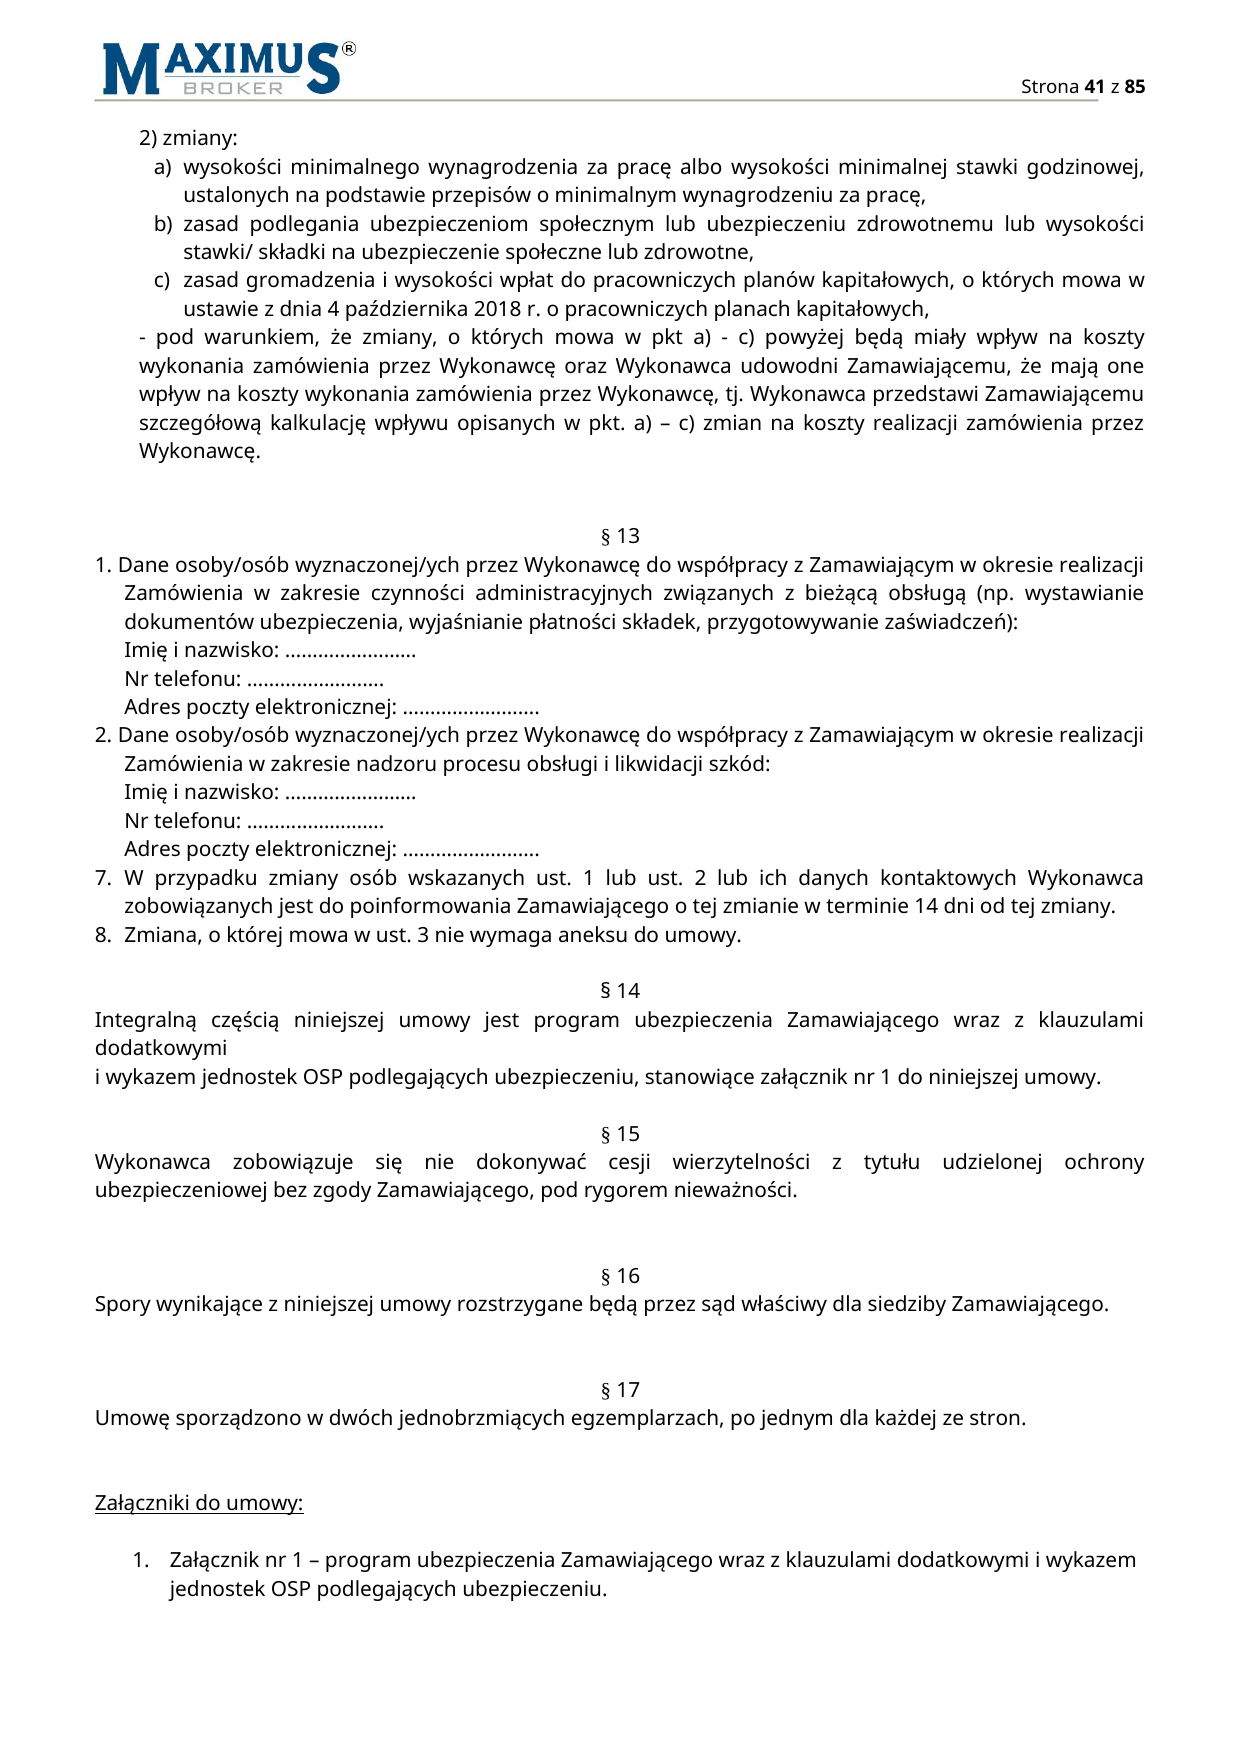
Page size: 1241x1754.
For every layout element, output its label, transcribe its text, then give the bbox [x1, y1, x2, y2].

list Zmiana, o której mowa w ust. 3 nie wymaga aneksu do umowy. [94, 920, 1146, 948]
text Umowę sporządzono w dwóch jednobrzmiących egzemplarzach, po jednym dla każdej ze stron. [94, 1403, 1146, 1432]
list 1. Dane osoby/osób wyznaczonej/ych przez Wykonawcę do współpracy z Zamawiającym w okresie realizacji Zamówienia w zakresie czynności administracyjnych związanych z bieżącą obsługą (np. wystawianie dokumentów ubezpieczenia, wyjaśnianie płatności składek, przygotowywanie zaświadczeń): [94, 550, 1146, 635]
list zasad gromadzenia i wysokości wpłat do pracowniczych planów kapitałowych, o których mowa w ustawie z dnia 4 października 2018 r. o pracowniczych planach kapitałowych, [153, 266, 1146, 322]
text 15 [94, 1119, 1146, 1147]
list Nr telefonu: ……………………. [124, 806, 1146, 834]
list Nr telefonu: ……………………. [124, 664, 1146, 692]
text Spory wynikające z niniejszej umowy rozstrzygane będą przez sąd właściwy dla siedziby Zamawiającego. [94, 1289, 1146, 1318]
text 17 [94, 1375, 1146, 1403]
list wysokości minimalnego wynagrodzenia za pracę albo wysokości minimalnej stawki godzinowej, ustalonych na podstawie przepisów o minimalnym wynagrodzeniu za pracę, [153, 152, 1146, 209]
list Adres poczty elektronicznej: ……………………. [124, 834, 1146, 863]
text 13 [94, 522, 1146, 550]
text 16 [94, 1261, 1146, 1289]
list Adres poczty elektronicznej: ……………………. [124, 692, 1146, 721]
text - pod warunkiem, że zmiany, o których mowa w pkt a) - c) powyżej będą miały wpływ na koszty wykonania zamówienia przez Wykonawcę oraz Wykonawca udowodni Zamawiającemu, że mają one wpływ na koszty wykonania zamówienia przez Wykonawcę, tj. Wykonawca przedstawi Zamawiającemu szczegółową kalkulację wpływu opisanych w pkt. a) – c) zmian na koszty realizacji zamówienia przez Wykonawcę. [139, 322, 1146, 465]
text § 14 [94, 977, 1146, 1005]
text Wykonawca zobowiązuje się nie dokonywać cesji wierzytelności z tytułu udzielonej ochrony ubezpieczeniowej bez zgody Zamawiającego, pod rygorem nieważności. [94, 1147, 1146, 1204]
list zasad podlegania ubezpieczeniom społecznym lub ubezpieczeniu zdrowotnemu lub wysokości stawki/ składki na ubezpieczenie społeczne lub zdrowotne, [153, 209, 1146, 266]
list W przypadku zmiany osób wskazanych ust. 1 lub ust. 2 lub ich danych kontaktowych Wykonawca zobowiązanych jest do poinformowania Zamawiającego o tej zmianie w terminie 14 dni od tej zmiany. [94, 863, 1146, 920]
list Załącznik nr 1 – program ubezpieczenia Zamawiającego wraz z klauzulami dodatkowymi i wykazem jednostek OSP podlegających ubezpieczeniu. [132, 1545, 1146, 1602]
text 2) zmiany: [94, 123, 1146, 152]
picture [97, 37, 362, 99]
text Integralną częścią niniejszej umowy jest program ubezpieczenia Zamawiającego wraz z klauzulami dodatkowymi i wykazem jednostek OSP podlegających ubezpieczeniu, stanowiące załącznik nr 1 do niniejszej umowy. [94, 1005, 1146, 1090]
text Załączniki do umowy: [94, 1488, 1146, 1517]
list Imię i nazwisko: …………………… [124, 777, 1146, 806]
list Imię i nazwisko: …………………… [124, 635, 1146, 664]
list 2. Dane osoby/osób wyznaczonej/ych przez Wykonawcę do współpracy z Zamawiającym w okresie realizacji Zamówienia w zakresie nadzoru procesu obsługi i likwidacji szkód: [94, 721, 1146, 777]
